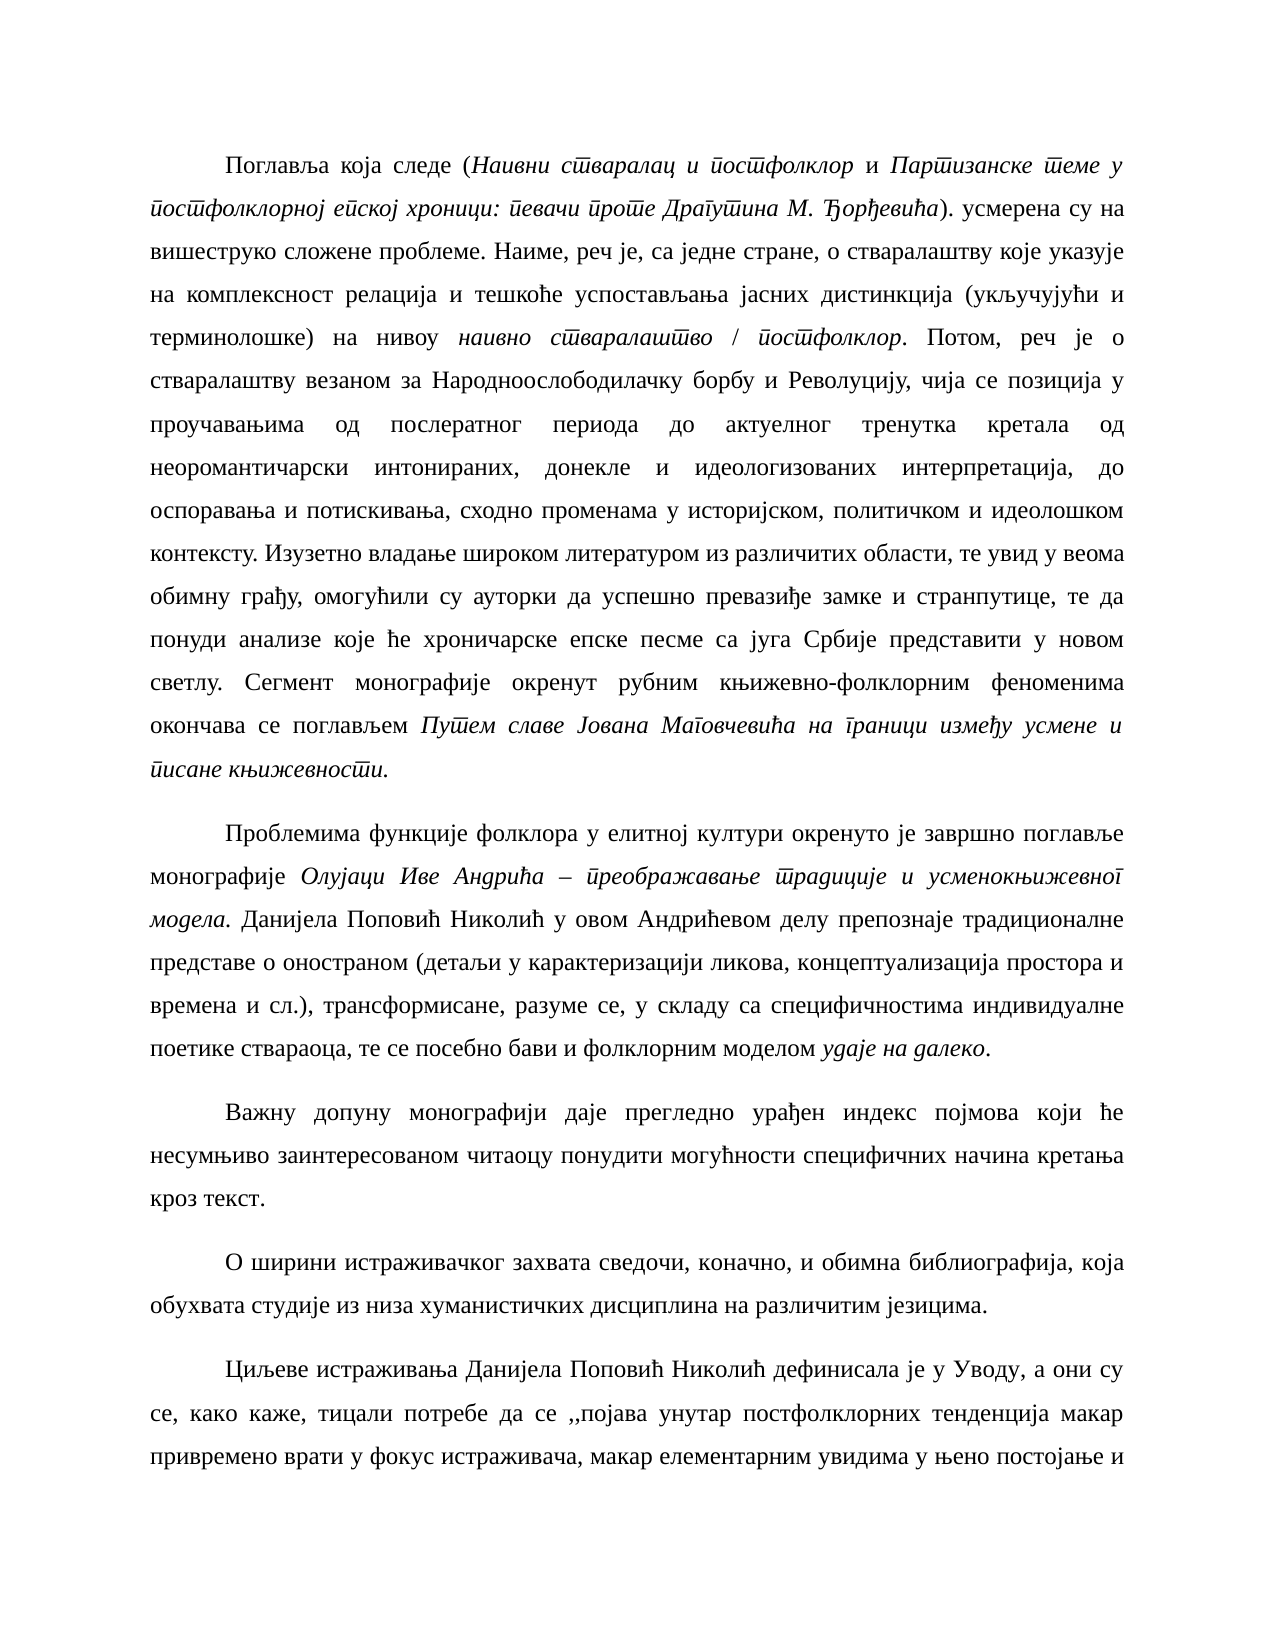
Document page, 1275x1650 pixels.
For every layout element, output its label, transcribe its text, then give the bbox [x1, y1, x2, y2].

text О ширини истраживачког захвата сведочи, коначно, и обимна библиографија, која обухвата студије из низа хуманистичких дисциплина на различитим језицима. [150, 1247, 1125, 1319]
text Поглавља која следе (Наивни стваралац и постфолклор и Партизанске теме у постфолклорној епској хроници: певачи проте Драгутина М. Ђорђевића). усмерена су на вишеструко сложене проблеме. Наиме, реч је, са једне стране, о стваралаштву које указује на комплексност релација и тешкоће успостављања јасних дистинкција (укључујући и терминолошке) на нивоу наивно стваралаштво / постфолклор. Потом, реч је о стваралаштву везаном за Народноослободилачку борбу и Револуцију, чија се позиција у проучавањима од послератног периода до актуелног тренутка кретала од неоромантичарски интонираних, донекле и идеологизованих интерпретација, до оспоравања и потискивања, сходно променама у историјском, политичком и идеолошком контексту. Изузетно владање широком литературом из различитих области, те увид у веома обимну грађу, омогућили су ауторки да успешно превазиђе замке и странпутице, те да понуди анализе које ће хроничарске епске песме са југа Србије представити у новом светлу. Сегмент монографије окренут рубним књижевно-фолклорним феноменима окончава се поглављем Путем славе Јована Маговчевића на граници између усмене и писане књижевности. [150, 150, 1125, 782]
text Проблемима функције фолклора у елитној култури окренуто је завршно поглавље монографије Олујаци Иве Андрића – преображавање традиције и усменокњижевног модела. Данијела Поповић Николић у овом Андрићевом делу препознаје традиционалне представе о оностраном (детаљи у карактеризацији ликова, концептуализација простора и времена и сл.), трансформисане, разуме се, у складу са специфичностима индивидуалне поетике ствараоца, те се посебно бави и фолклорним моделом удаје на далеко. [150, 818, 1125, 1062]
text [150, 1354, 1125, 1469]
text Важну допуну монографији даје прегледно урађен индекс појмова који ће несумњиво заинтересованом читаоцу понудити могућности специфичних начина кретања кроз текст. [150, 1097, 1125, 1212]
